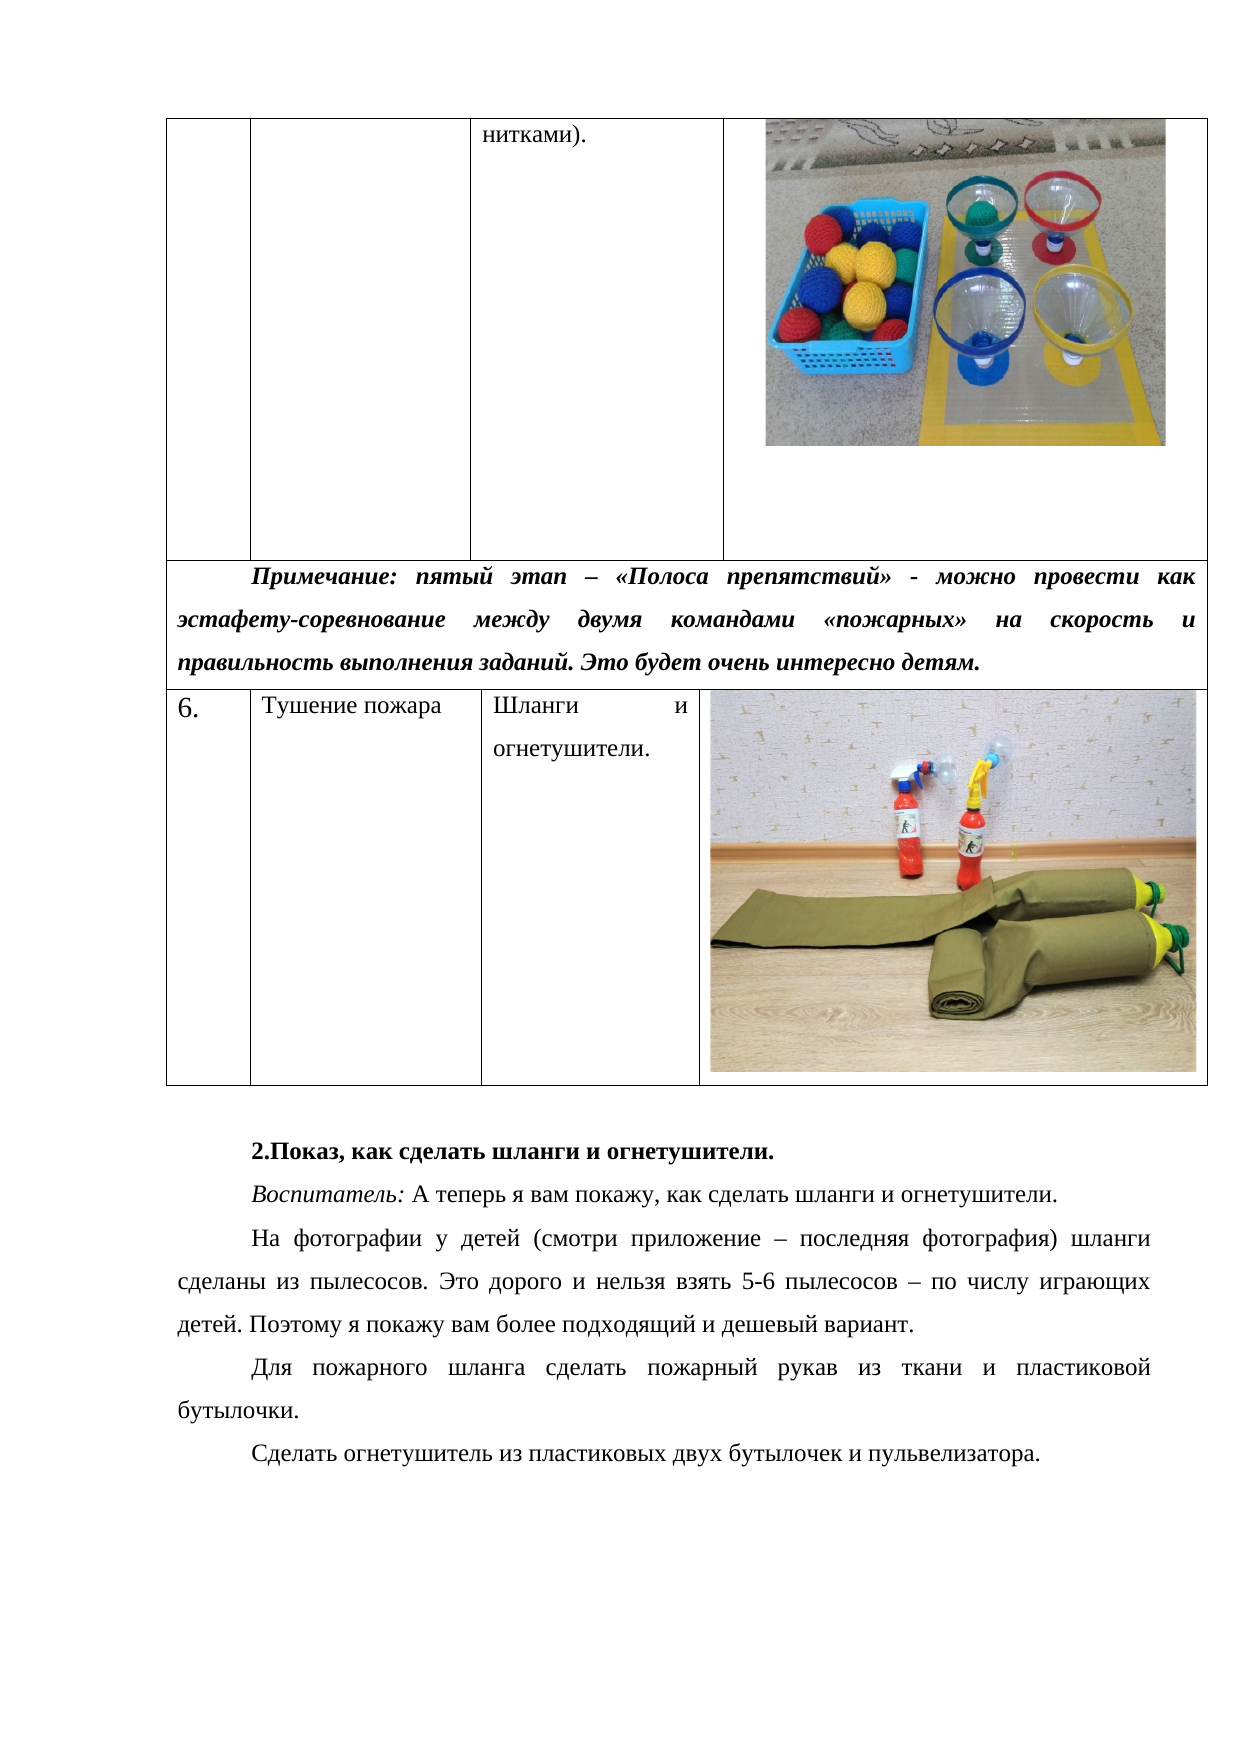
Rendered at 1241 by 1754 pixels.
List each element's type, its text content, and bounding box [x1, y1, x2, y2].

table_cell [471, 119, 723, 560]
table_cell [724, 119, 1207, 560]
text Сделать огнетушитель из пластиковых двух бутылочек и пульвелизатора. [177, 1438, 1152, 1467]
picture [710, 690, 1197, 1072]
table_cell [700, 690, 1207, 1085]
table_cell Примечание: пятый этап – «Полоса препятствий» - можно провести как эстафету-соревнование между двумя командами «пожарных» на скорость и правильность выполнения заданий. Это будет очень интересно детям. [167, 561, 1207, 689]
table_cell Шланги и огнетушители. [482, 690, 699, 1085]
table_cell Тушение пожара [251, 690, 481, 1085]
text На фотографии у детей (смотри приложение – последняя фотография) шланги сделаны из пылесосов. Это дорого и нельзя взять 5-6 пылесосов – по числу играющих детей. Поэтому я покажу вам более подходящий и дешевый вариант. [177, 1223, 1152, 1338]
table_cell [251, 119, 470, 560]
picture [765, 119, 1166, 446]
table_cell 5. [167, 119, 250, 560]
text 2.Показ, как сделать шланги и огнетушители. [177, 1136, 1152, 1165]
text Для пожарного шланга сделать пожарный рукав из ткани и пластиковой бутылочки. [177, 1352, 1152, 1424]
text Воспитатель: А теперь я вам покажу, как сделать шланги и огнетушители. [177, 1179, 1152, 1208]
table_cell 6. [167, 690, 250, 1085]
